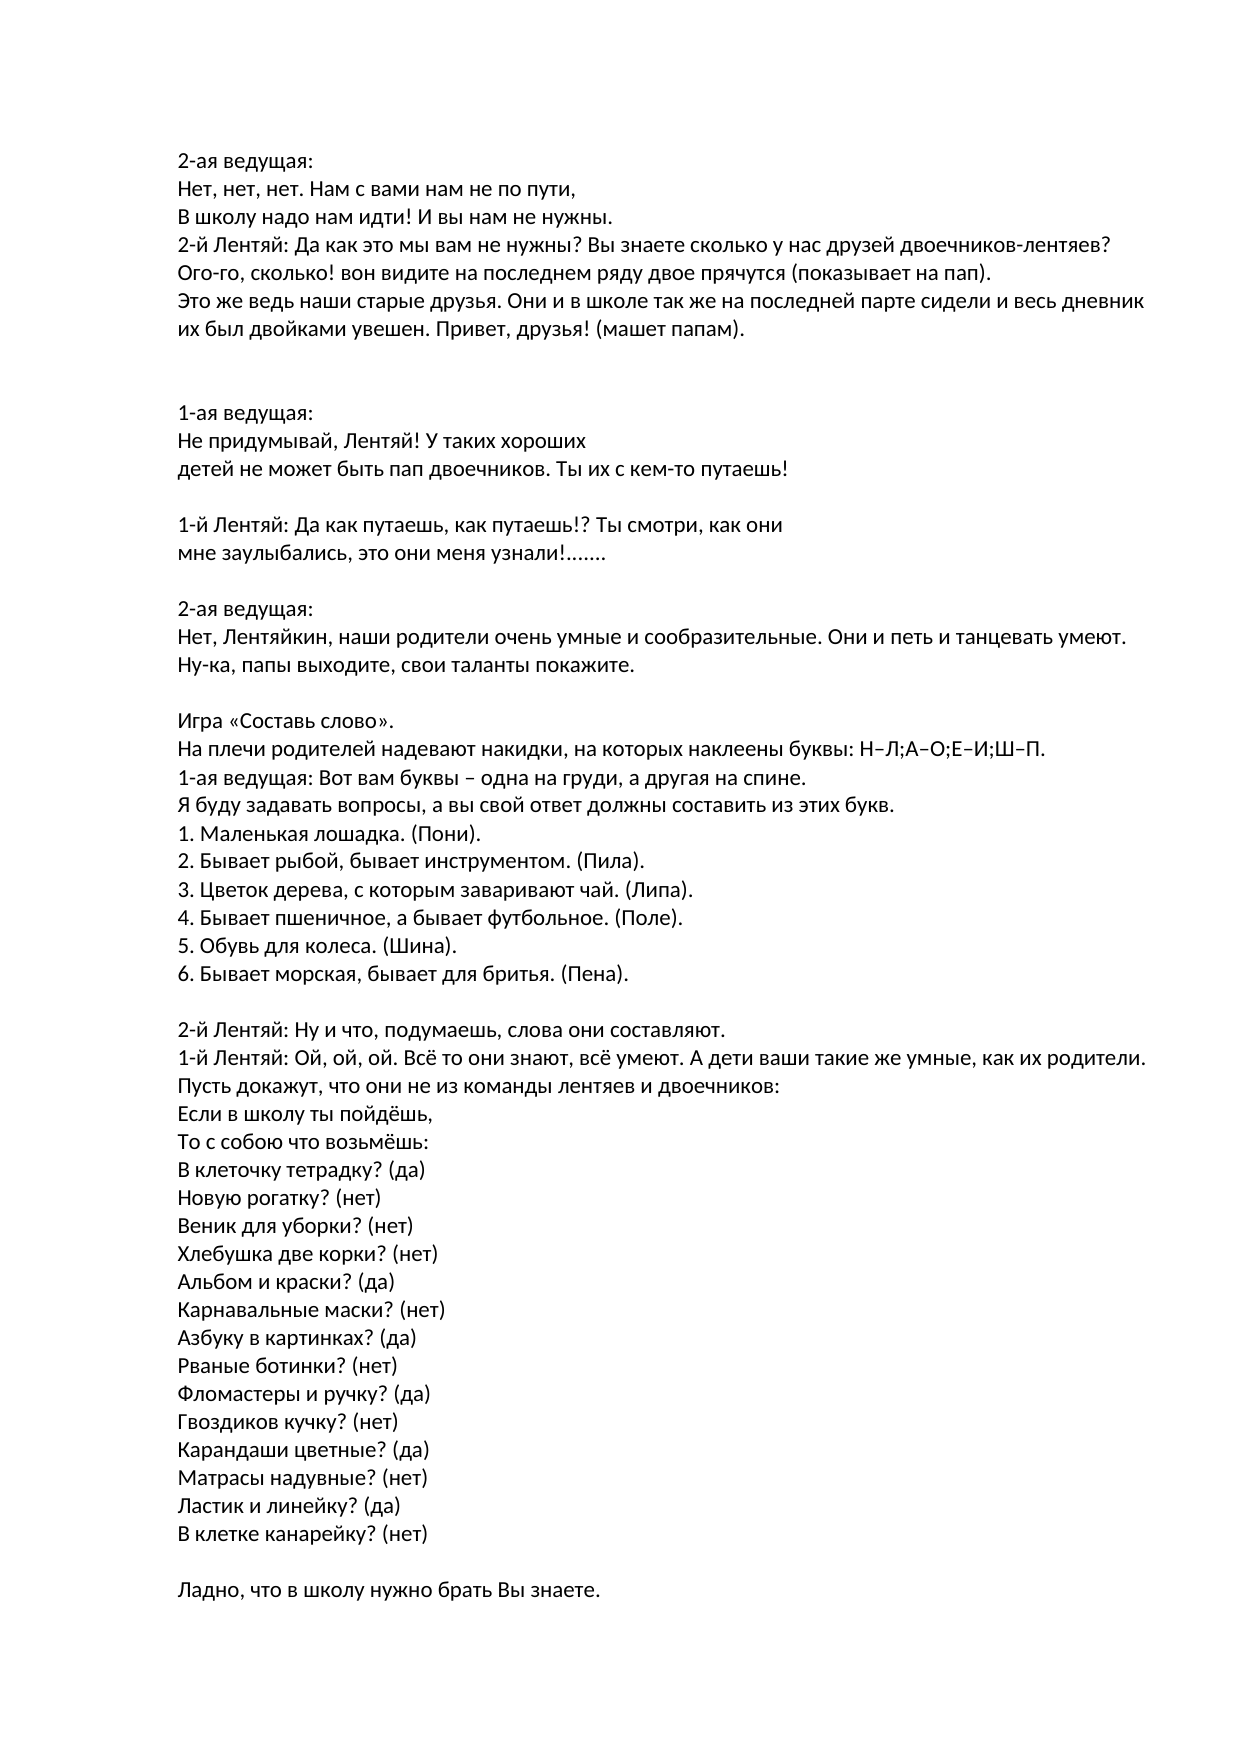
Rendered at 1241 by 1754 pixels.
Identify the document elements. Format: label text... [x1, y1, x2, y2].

text То с собою что возьмёшь: [177, 1127, 1152, 1155]
text Нет, Лентяйкин, наши родители очень умные и сообразительные. Они и петь и танцевать умеют. Ну-ка, папы выходите, свои таланты покажите. [177, 622, 1152, 678]
text 2-ая ведущая: [177, 146, 1152, 174]
text Ластик и линейку? (да) [177, 1491, 1152, 1519]
text 4. Бывает пшеничное, а бывает футбольное. (Поле). [177, 903, 1152, 931]
text 6. Бывает морская, бывает для бритья. (Пена). [177, 959, 1152, 987]
text В клеточку тетрадку? (да) [177, 1155, 1152, 1183]
text Азбуку в картинках? (да) [177, 1323, 1152, 1351]
text Веник для уборки? (нет) [177, 1211, 1152, 1239]
text Это же ведь наши старые друзья. Они и в школе так же на последней парте сидели и весь дневник их был двойками увешен. Привет, друзья! (машет папам). [177, 286, 1152, 342]
text Гвоздиков кучку? (нет) [177, 1407, 1152, 1435]
text Альбом и краски? (да) [177, 1267, 1152, 1295]
text В школу надо нам идти! И вы нам не нужны. [177, 202, 1152, 230]
text На плечи родителей надевают накидки, на которых наклеены буквы: Н–Л;А–О;Е–И;Ш–П. [177, 734, 1152, 763]
text 5. Обувь для колеса. (Шина). [177, 931, 1152, 959]
text Хлебушка две корки? (нет) [177, 1239, 1152, 1267]
text Новую рогатку? (нет) [177, 1183, 1152, 1211]
text Матрасы надувные? (нет) [177, 1463, 1152, 1491]
text 1. Маленькая лошадка. (Пони). [177, 819, 1152, 847]
text 2-ая ведущая: [177, 594, 1152, 622]
text мне заулыбались, это они меня узнали!....... [177, 538, 1152, 566]
text 1-й Лентяй: Да как путаешь, как путаешь!? Ты смотри, как они [177, 510, 1152, 538]
text Рваные ботинки? (нет) [177, 1351, 1152, 1379]
text 2-й Лентяй: Да как это мы вам не нужны? Вы знаете сколько у нас друзей двоечников-лентяев? Ого-го, сколько! вон видите на последнем ряду двое прячутся (показывает на пап). [177, 230, 1152, 286]
text 1-й Лентяй: Ой, ой, ой. Всё то они знают, всё умеют. А дети ваши такие же умные, как их родители. Пусть докажут, что они не из команды лентяев и двоечников: [177, 1043, 1152, 1099]
text Не придумывай, Лентяй! У таких хороших [177, 426, 1152, 454]
text детей не может быть пап двоечников. Ты их с кем-то путаешь! [177, 454, 1152, 482]
text 2-й Лентяй: Ну и что, подумаешь, слова они составляют. [177, 1015, 1152, 1043]
text 1-ая ведущая: [177, 398, 1152, 426]
text 2. Бывает рыбой, бывает инструментом. (Пила). [177, 847, 1152, 875]
text Карандаши цветные? (да) [177, 1435, 1152, 1463]
text Если в школу ты пойдёшь, [177, 1099, 1152, 1127]
text Игра «Составь слово». [177, 707, 1152, 734]
text 3. Цветок дерева, с которым заваривают чай. (Липа). [177, 875, 1152, 903]
text Нет, нет, нет. Нам с вами нам не по пути, [177, 174, 1152, 202]
text Я буду задавать вопросы, а вы свой ответ должны составить из этих букв. [177, 791, 1152, 819]
text 1-ая ведущая: Вот вам буквы – одна на груди, а другая на спине. [177, 763, 1152, 791]
text Ладно, что в школу нужно брать Вы знаете. [177, 1575, 1152, 1603]
text Фломастеры и ручку? (да) [177, 1379, 1152, 1407]
text В клетке канарейку? (нет) [177, 1519, 1152, 1547]
text Карнавальные маски? (нет) [177, 1295, 1152, 1323]
